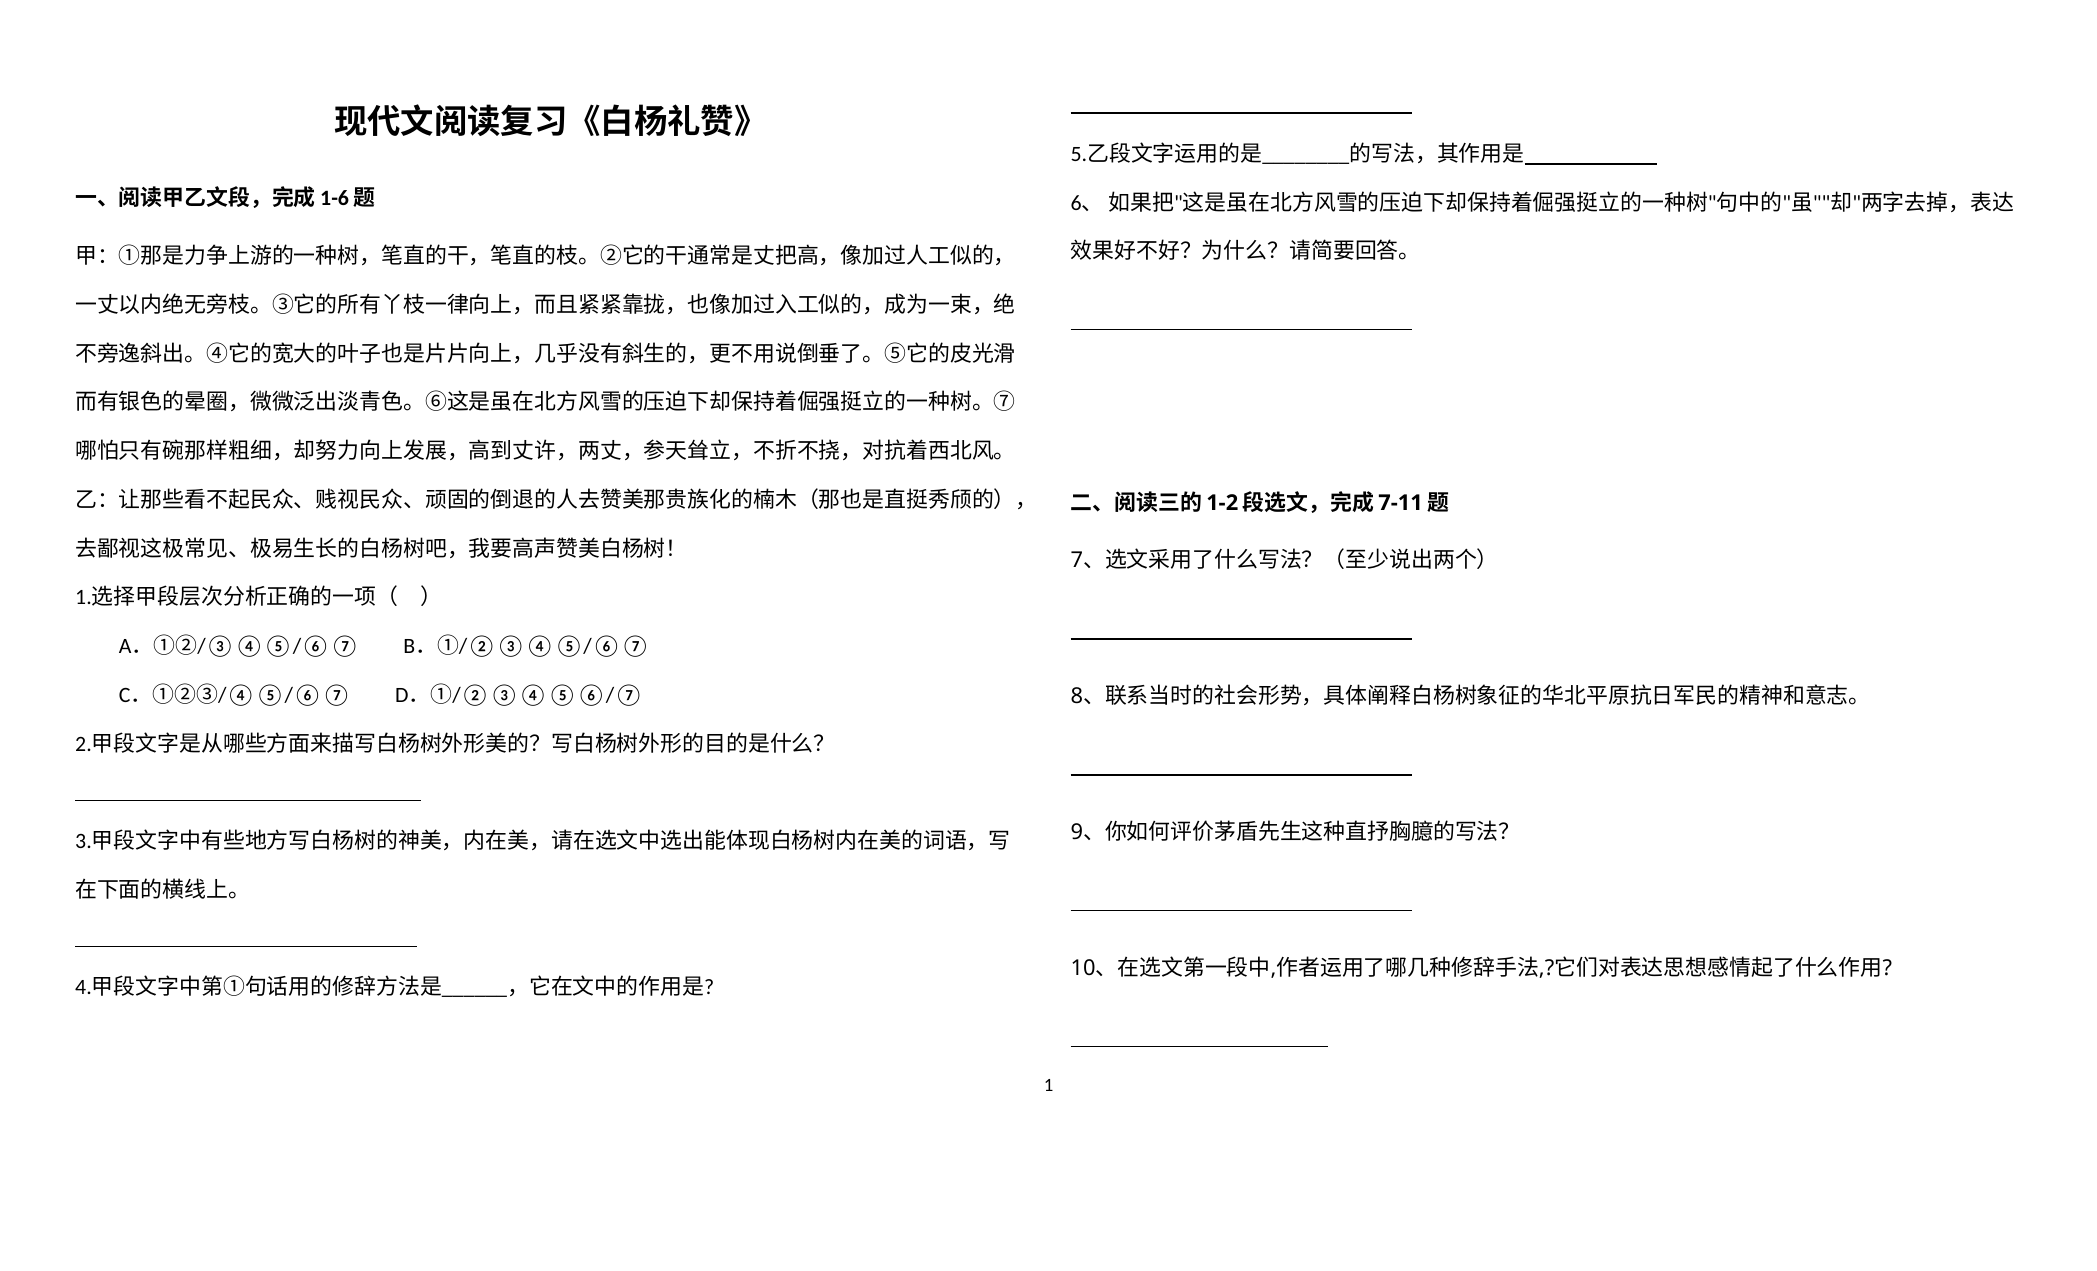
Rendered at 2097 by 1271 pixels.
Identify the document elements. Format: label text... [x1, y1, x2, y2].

text 一、阅读甲乙文段，完成1-6题 [75, 180, 1026, 212]
text 9、你如何评价茅盾先生这种直抒胸臆的写法？ [1070, 814, 2022, 846]
text 甲：①那是力争上游的一种树，笔直的干，笔直的枝。②它的干通常是丈把高，像加过人工似的，一丈以内绝无旁枝。③它的所有丫枝一律向上，而且紧紧靠拢，也像加过入工似的，成为一束，绝不旁逸斜出。④它的宽大的叶子也是片片向上，几乎没有斜生的，更不用说倒垂了。⑤它的皮光滑而有银色的晕圈，微微泛出淡青色。⑥这是虽在北方风雪的压迫下却保持着倔强挺立的一种树。⑦哪怕只有碗那样粗细，却努力向上发展，高到丈许，两丈，参天耸立，不折不挠，对抗着西北风。 乙：让那些看不起民众、贱视民众、顽固的倒退的人去赞美那贵族化的楠木（那也是直挺秀颀的），去鄙视这极常见、极易生长的白杨树吧，我要高声赞美白杨树！ 1.选择甲段层次分析正确的一项（ ） A．①②/③④⑤/⑥⑦ B．①/②③④⑤/⑥⑦ C．①②③/④⑤/⑥⑦ D．①/②③④⑤⑥/⑦ 2.甲段文字是从哪些方面来描写白杨树外形美的？写白杨树外形的目的是什么？ 3.甲段文字中有些地方写白杨树的神美，内在美，请在选文中选出能体现白杨树内在美的词语，写在下面的横线上。 4.甲段文字中第①句话用的修辞方法是______，它在文中的作用是? [75, 238, 1026, 1001]
text 10、在选文第一段中,作者运用了哪几种修辞手法,?它们对表达思想感情起了什么作用? [1070, 950, 2022, 982]
text 5.乙段文字运用的是________的写法，其作用是 6、 如果把"这是虽在北方风雪的压迫下却保持着倔强挺立的一种树"句中的"虽""却"两字去掉，表达效果好不好？为什么？请简要回答。 [1070, 87, 2022, 265]
text 7、选文采用了什么写法？（至少说出两个） [1070, 542, 2022, 575]
text 现代文阅读复习《白杨礼赞》 [75, 87, 1026, 152]
text 8、联系当时的社会形势，具体阐释白杨树象征的华北平原抗日军民的精神和意志。 [1070, 678, 2022, 711]
text 二、阅读三的1-2段选文，完成7-11题 [1070, 484, 2022, 517]
